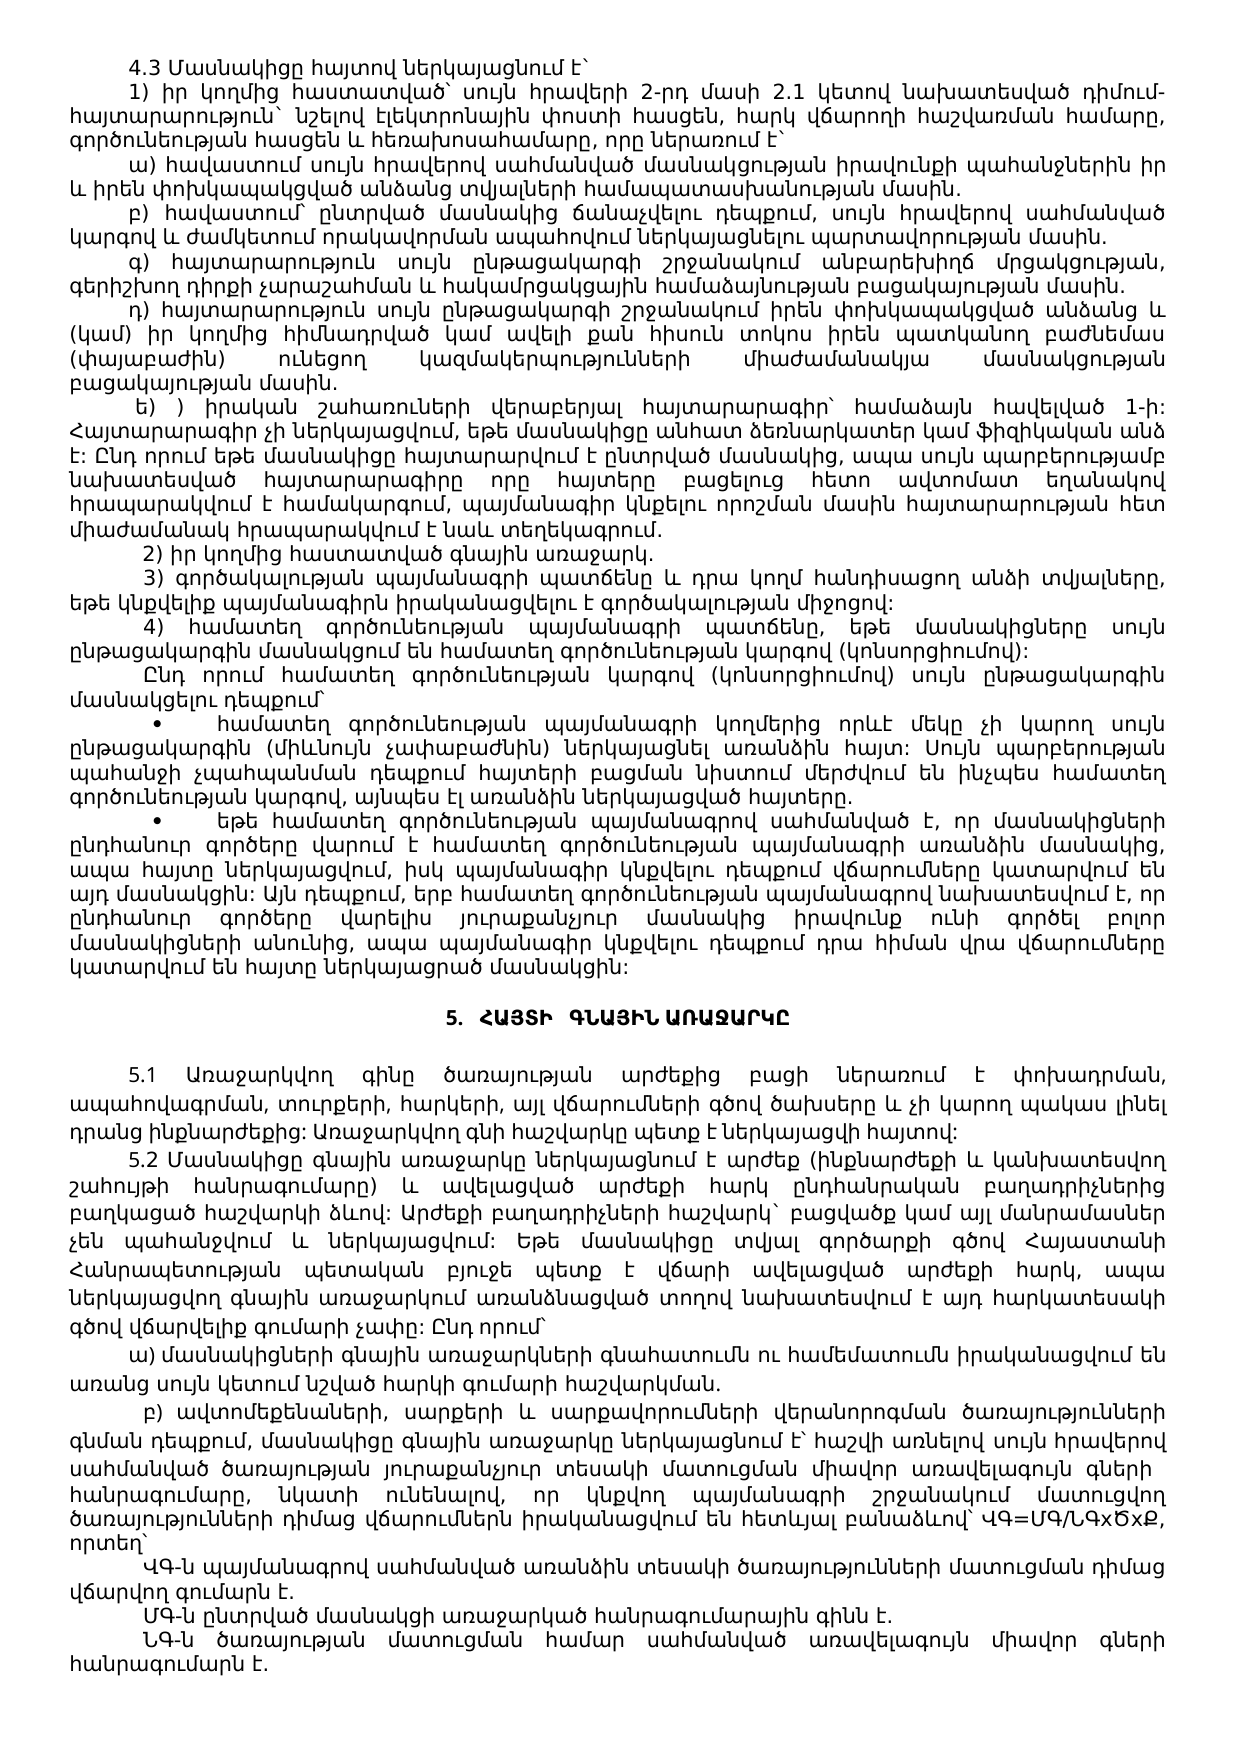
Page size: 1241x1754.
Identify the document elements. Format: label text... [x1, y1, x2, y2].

text 5.1 Առաջարկվող գինը ծառայության արժեքից բացի ներառում է փոխադրման, ապահովագրման, տուրքերի, հարկերի, այլ վճարումների գծով ծախսերը և չի կարող պակաս լինել դրանց ինքնարժեքից: Առաջարկվող գնի հաշվարկը պետք է ներկայացվի հայտով: [69, 1060, 1167, 1146]
text ՄԳ-ն ընտրված մասնակցի առաջարկած հանրագումարային գինն է. [69, 1604, 1167, 1628]
text դ) հայտարարություն սույն ընթացակարգի շրջանակում իրեն փոխկապակցված անձանց և (կամ) իր կողմից հիմնադրված կամ ավելի քան հիսուն տոկոս իրեն պատկանող բաժնեմաս (փայաբաժին) ունեցող կազմակերպությունների միաժամանակյա մասնակցության բացակայության մասին. [69, 298, 1167, 395]
text ա) հավաստում սույն հրավերով սահմանված մասնակցության իրավունքի պահանջներին իր և իրեն փոխկապակցված անձանց տվյալների համապատասխանության մասին. [69, 153, 1167, 201]
list եթե համատեղ գործունեության պայմանագրով սահմանված է, որ մասնակիցների ընդհանուր գործերը վարում է համատեղ գործունեության պայմանագրի առանձին մասնակից, ապա հայտը ներկայացվում, իսկ պայմանագիր կնքվելու դեպքում վճարումները կատարվում են այդ մասնակցին: Այն դեպքում, երբ համատեղ գործունեության պայմանագրով նախատեսվում է, որ ընդհանուր գործերը վարելիս յուրաքանչյուր մասնակից իրավունք ունի գործել բոլոր մասնակիցների անունից, ապա պայմանագիր կնքվելու դեպքում դրա հիման վրա վճարումները կատարվում են հայտը ներկայացրած մասնակցին: [69, 809, 1167, 979]
text Ընդ որում համատեղ գործունեության կարգով (կոնսորցիումով) սույն ընթացակարգին մասնակցելու դեպքում՝ [69, 663, 1167, 712]
text 5.2 Մասնակիցը գնային առաջարկը ներկայացնում է արժեք (ինքնարժեքի և կանխատեսվող շահույթի հանրագումարը) և ավելացված արժեքի հարկ ընդհանրական բաղադրիչներից բաղկացած հաշվարկի ձևով: Արժեքի բաղադրիչների հաշվարկ` բացվածք կամ այլ մանրամասներ չեն պահանջվում և ներկայացվում: Եթե մասնակիցը տվյալ գործարքի գծով Հայաստանի Հանրապետության պետական բյուջե պետք է վճարի ավելացված արժեքի հարկ, ապա ներկայացվող գնային առաջարկում առանձնացված տողով նախատեսվում է այդ հարկատեսակի գծով վճարվելիք գումարի չափը: Ընդ որում՝ [69, 1146, 1167, 1340]
text ՆԳ-ն ծառայության մատուցման համար սահմանված առավելագույն միավոր գների հանրագումարն է. [69, 1628, 1167, 1677]
text 4) համատեղ գործունեության պայմանագրի պատճենը, եթե մասնակիցները սույն ընթացակարգին մասնակցում են համատեղ գործունեության կարգով (կոնսորցիումով): [69, 615, 1167, 663]
list համատեղ գործունեության պայմանագրի կողմերից որևէ մեկը չի կարող սույն ընթացակարգին (միևնույն չափաբաժնին) ներկայացնել առանձին հայտ: Սույն պարբերության պահանջի չպահպանման դեպքում հայտերի բացման նիստում մերժվում են ինչպես համատեղ գործունեության կարգով, այնպես էլ առանձին ներկայացված հայտերը. [69, 712, 1167, 809]
text 4.3 Մասնակիցը հայտով ներկայացնում է` [69, 56, 1167, 80]
text բ) հավաստում՝ ընտրված մասնակից ճանաչվելու դեպքում, սույն հրավերով սահմանված կարգով և ժամկետում որակավորման ապահովում ներկայացնելու պարտավորության մասին. [69, 201, 1167, 250]
text 2) իր կողմից հաստատված գնային առաջարկ. [69, 542, 1167, 566]
text 1) իր կողմից հաստատված՝ սույն հրավերի 2-րդ մասի 2.1 կետով նախատեսված դիմում-հայտարարություն` նշելով էլեկտրոնային փոստի հասցեն, հարկ վճարողի հաշվառման համարը, գործունեության հասցեն և հեռախոսահամարը, որը ներառում է` [69, 80, 1167, 153]
text ՎԳ-ն պայմանագրով սահմանված առանձին տեսակի ծառայությունների մատուցման դիմաց վճարվող գումարն է. [69, 1555, 1167, 1604]
text 3) գործակալության պայմանագրի պատճենը և դրա կողմ հանդիսացող անձի տվյալները, եթե կնքվելիք պայմանագիրն իրականացվելու է գործակալության միջոցով: [69, 566, 1167, 615]
text գ) հայտարարություն սույն ընթացակարգի շրջանակում անբարեխիղճ մրցակցության, գերիշխող դիրքի չարաշահման և հակամրցակցային համաձայնության բացակայության մասին. [69, 250, 1167, 298]
text ե) ) իրական շահառուների վերաբերյալ հայտարարագիր՝ համաձայն հավելված 1-ի: Հայտարարագիր չի ներկայացվում, եթե մասնակիցը անհատ ձեռնարկատեր կամ ֆիզիկական անձ է: Ընդ որում եթե մասնակիցը հայտարարվում է ընտրված մասնակից, ապա սույն պարբերությամբ նախատեսված հայտարարագիրը որը հայտերը բացելուց հետո ավտոմատ եղանակով հրապարակվում է համակարգում, պայմանագիր կնքելու որոշման մասին հայտարարության հետ միաժամանակ հրապարակվում է նաև տեղեկագրում․ [69, 395, 1167, 542]
text բ) ավտոմեքենաների, սարքերի և սարքավորումների վերանորոգման ծառայությունների գնման դեպքում, մասնակիցը գնային առաջարկը ներկայացնում է՝ հաշվի առնելով սույն հրավերով սահմանված ծառայության յուրաքանչյուր տեսակի մատուցման միավոր առավելագույն գների հանրագումարը, նկատի ունենալով, որ կնքվող պայմանագրի շրջանակում մատուցվող ծառայությունների դիմաց վճարումներն իրականացվում են հետևյալ բանաձևով՝ ՎԳ=ՄԳ/ՆԳxԾxՔ, որտեղ՝ [69, 1397, 1167, 1555]
text 5. ՀԱՅՏԻ ԳՆԱՅԻՆ ԱՌԱՋԱՐԿԸ [69, 1003, 1167, 1032]
text ա) մասնակիցների գնային առաջարկների գնահատումն ու համեմատումն իրականացվում են առանց սույն կետում նշված հարկի գումարի հաշվարկման. [69, 1340, 1167, 1397]
